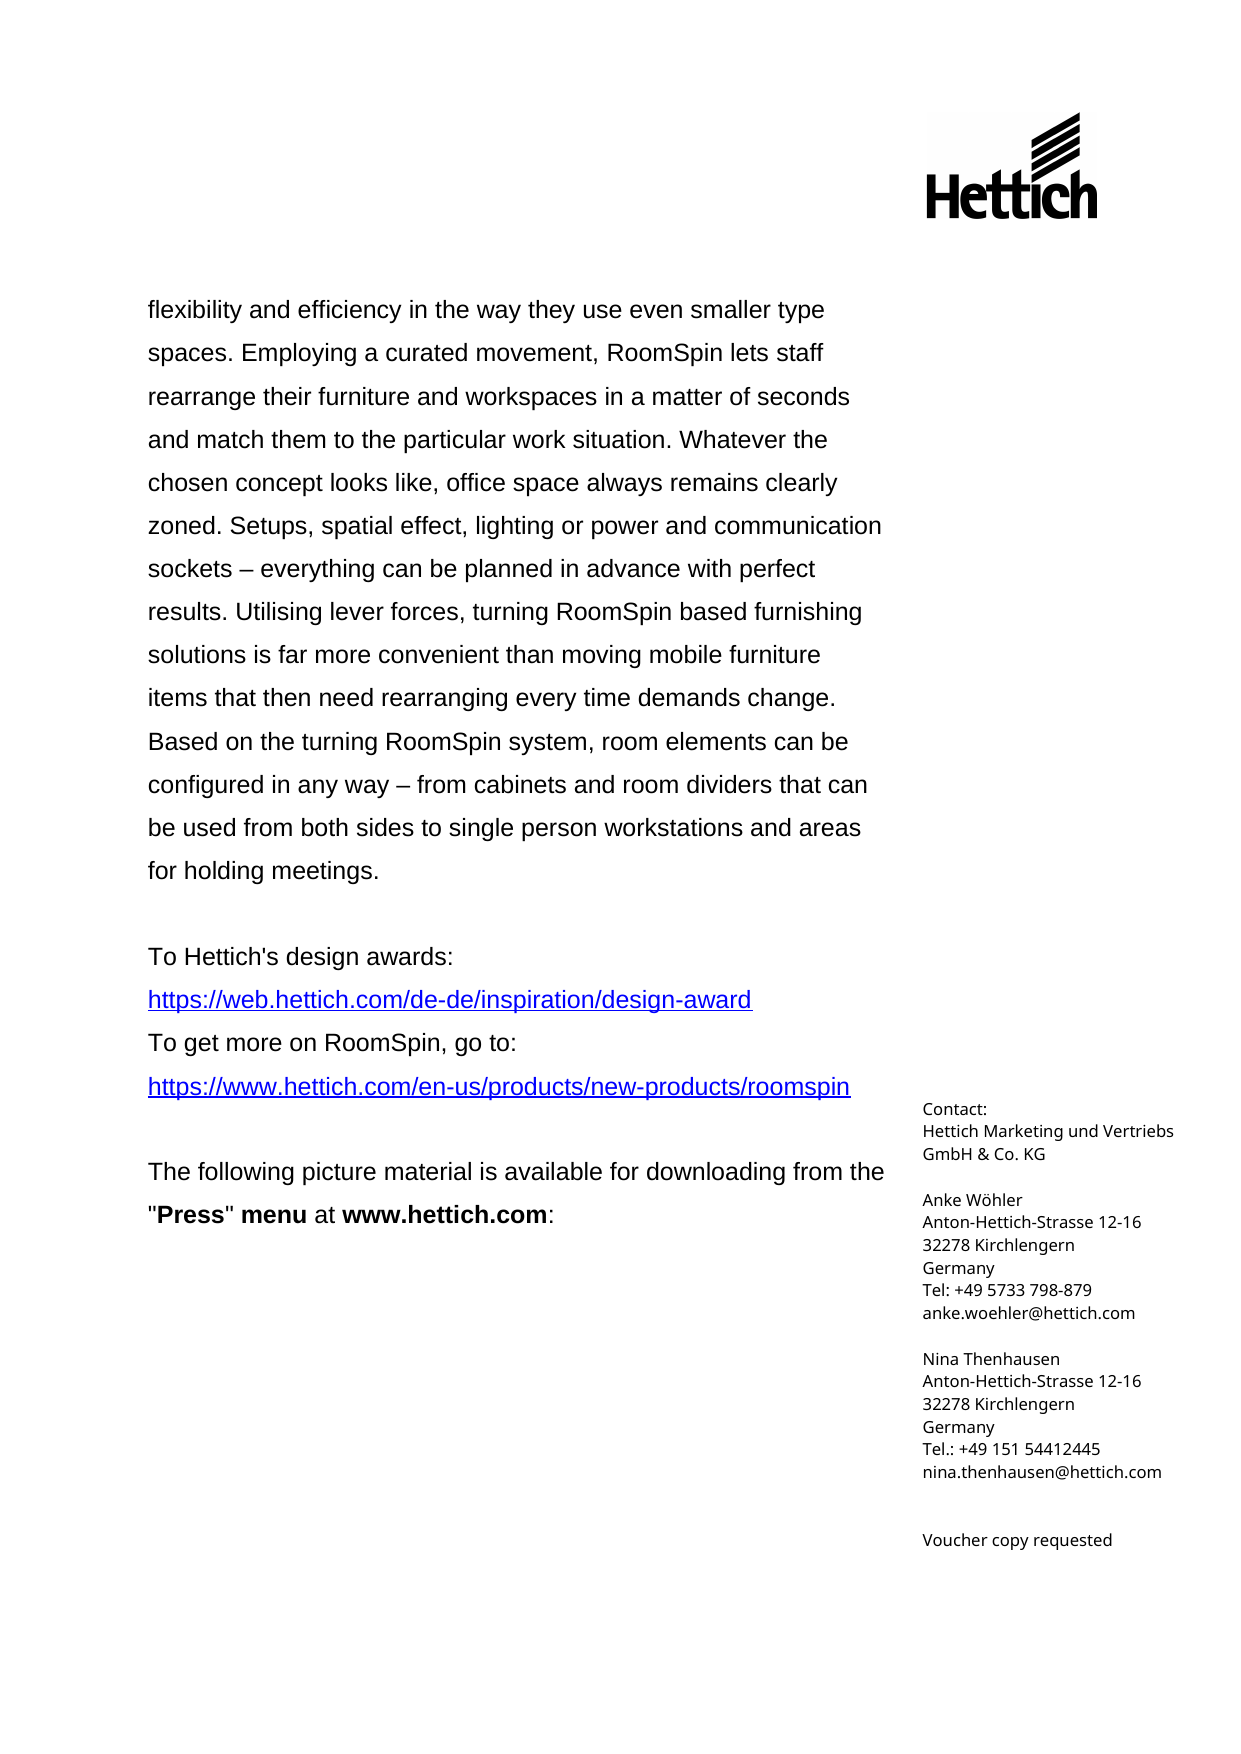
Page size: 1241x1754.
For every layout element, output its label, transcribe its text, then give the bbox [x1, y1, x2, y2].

text To get more on RoomSpin, go to: [148, 1028, 886, 1057]
picture [926, 112, 1097, 219]
text https://web.hettich.com/de-de/inspiration/design-award [148, 985, 886, 1014]
text To Hettich's design awards: [148, 942, 886, 971]
text https://www.hettich.com/en-us/products/new-products/roomspin [148, 1072, 886, 1100]
text The following picture material is available for downloading from the "Press" menu at www.hettich.com: [148, 1157, 886, 1228]
